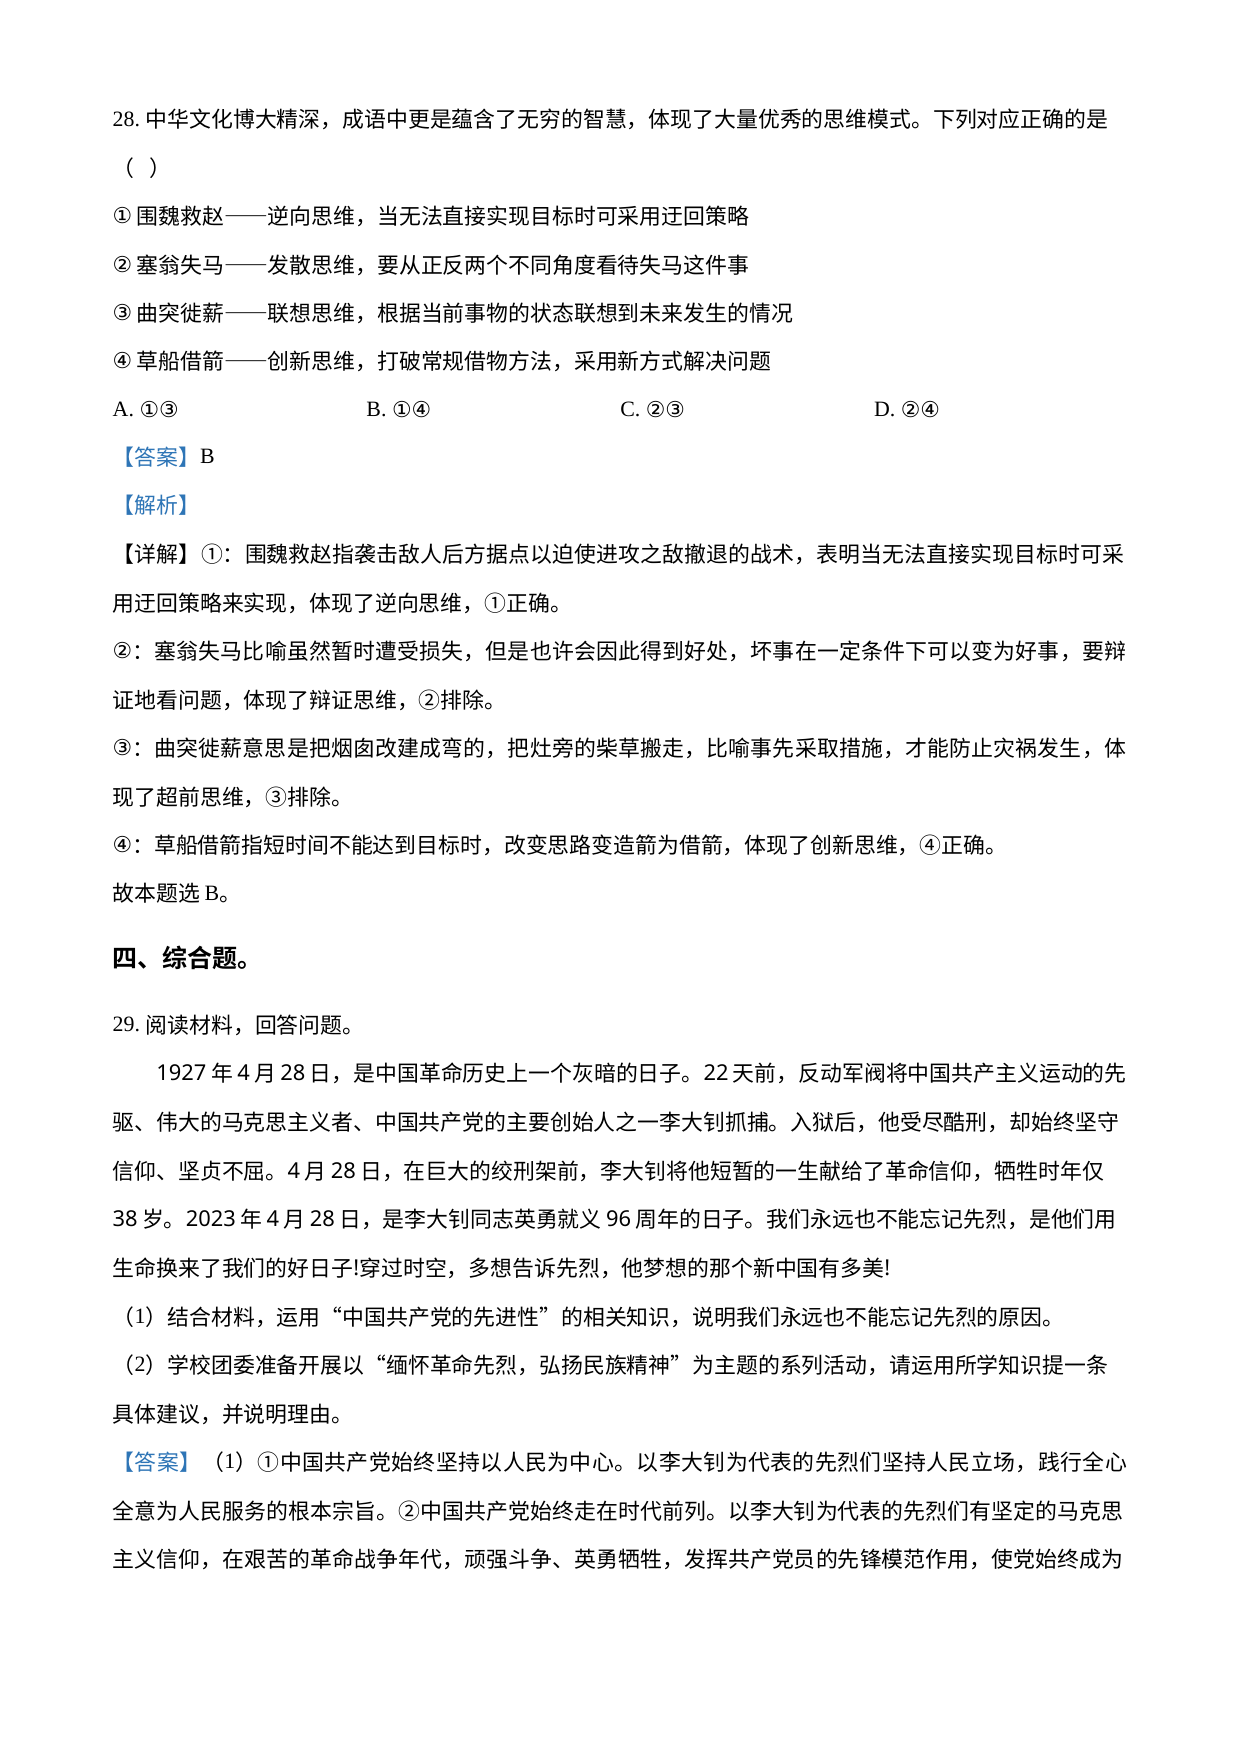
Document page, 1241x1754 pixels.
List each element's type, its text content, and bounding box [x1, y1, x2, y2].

text ②塞翁失马——发散思维，要从正反两个不同角度看待失马这件事 [112, 247, 1128, 280]
text （1）结合材料，运用“中国共产党的先进性”的相关知识，说明我们永远也不能忘记先烈的原因。 [112, 1299, 1128, 1332]
text 四、综合题。 [112, 924, 1128, 989]
text 【详解】①：围魏救赵指袭击敌人后方据点以迫使进攻之敌撤退的战术，表明当无法直接实现目标时可采用迂回策略来实现，体现了逆向思维，①正确。 [112, 536, 1128, 618]
text A. ①③ B. ①④ C. ②③ D. ②④ [112, 392, 1128, 425]
text 【答案】B [112, 440, 1128, 472]
text （2）学校团委准备开展以“缅怀革命先烈，弘扬民族精神”为主题的系列活动，请运用所学知识提一条具体建议，并说明理由。 [112, 1347, 1128, 1429]
text ①围魏救赵——逆向思维，当无法直接实现目标时可采用迂回策略 [112, 199, 1128, 231]
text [112, 1444, 1128, 1574]
text 1927年4月28日，是中国革命历史上一个灰暗的日子。22天前，反动军阀将中国共产主义运动的先驱、伟大的马克思主义者、中国共产党的主要创始人之一李大钊抓捕。入狱后，他受尽酷刑，却始终坚守信仰、坚贞不屈。4月28日，在巨大的绞刑架前，李大钊将他短暂的一生献给了革命信仰，牺牲时年仅38岁。2023年4月28日，是李大钊同志英勇就义96周年的日子。我们永远也不能忘记先烈，是他们用生命换来了我们的好日子!穿过时空，多想告诉先烈，他梦想的那个新中国有多美! [112, 1056, 1128, 1283]
text ③曲突徙薪——联想思维，根据当前事物的状态联想到未来发生的情况 [112, 296, 1128, 328]
text 28. 中华文化博大精深，成语中更是蕴含了无穷的智慧，体现了大量优秀的思维模式。下列对应正确的是（ ） [112, 102, 1128, 183]
text ②：塞翁失马比喻虽然暂时遭受损失，但是也许会因此得到好处，坏事在一定条件下可以变为好事，要辩证地看问题，体现了辩证思维，②排除。 [112, 633, 1128, 715]
text ③：曲突徙薪意思是把烟囱改建成弯的，把灶旁的柴草搬走，比喻事先采取措施，才能防止灾祸发生，体现了超前思维，③排除。 [112, 731, 1128, 812]
text ④：草船借箭指短时间不能达到目标时，改变思路变造箭为借箭，体现了创新思维，④正确。 [112, 828, 1128, 860]
text 【解析】 [112, 488, 1128, 521]
text 29. 阅读材料，回答问题。 [112, 1007, 1128, 1040]
text 故本题选B。 [112, 876, 1128, 908]
text ④草船借箭——创新思维，打破常规借物方法，采用新方式解决问题 [112, 344, 1128, 376]
